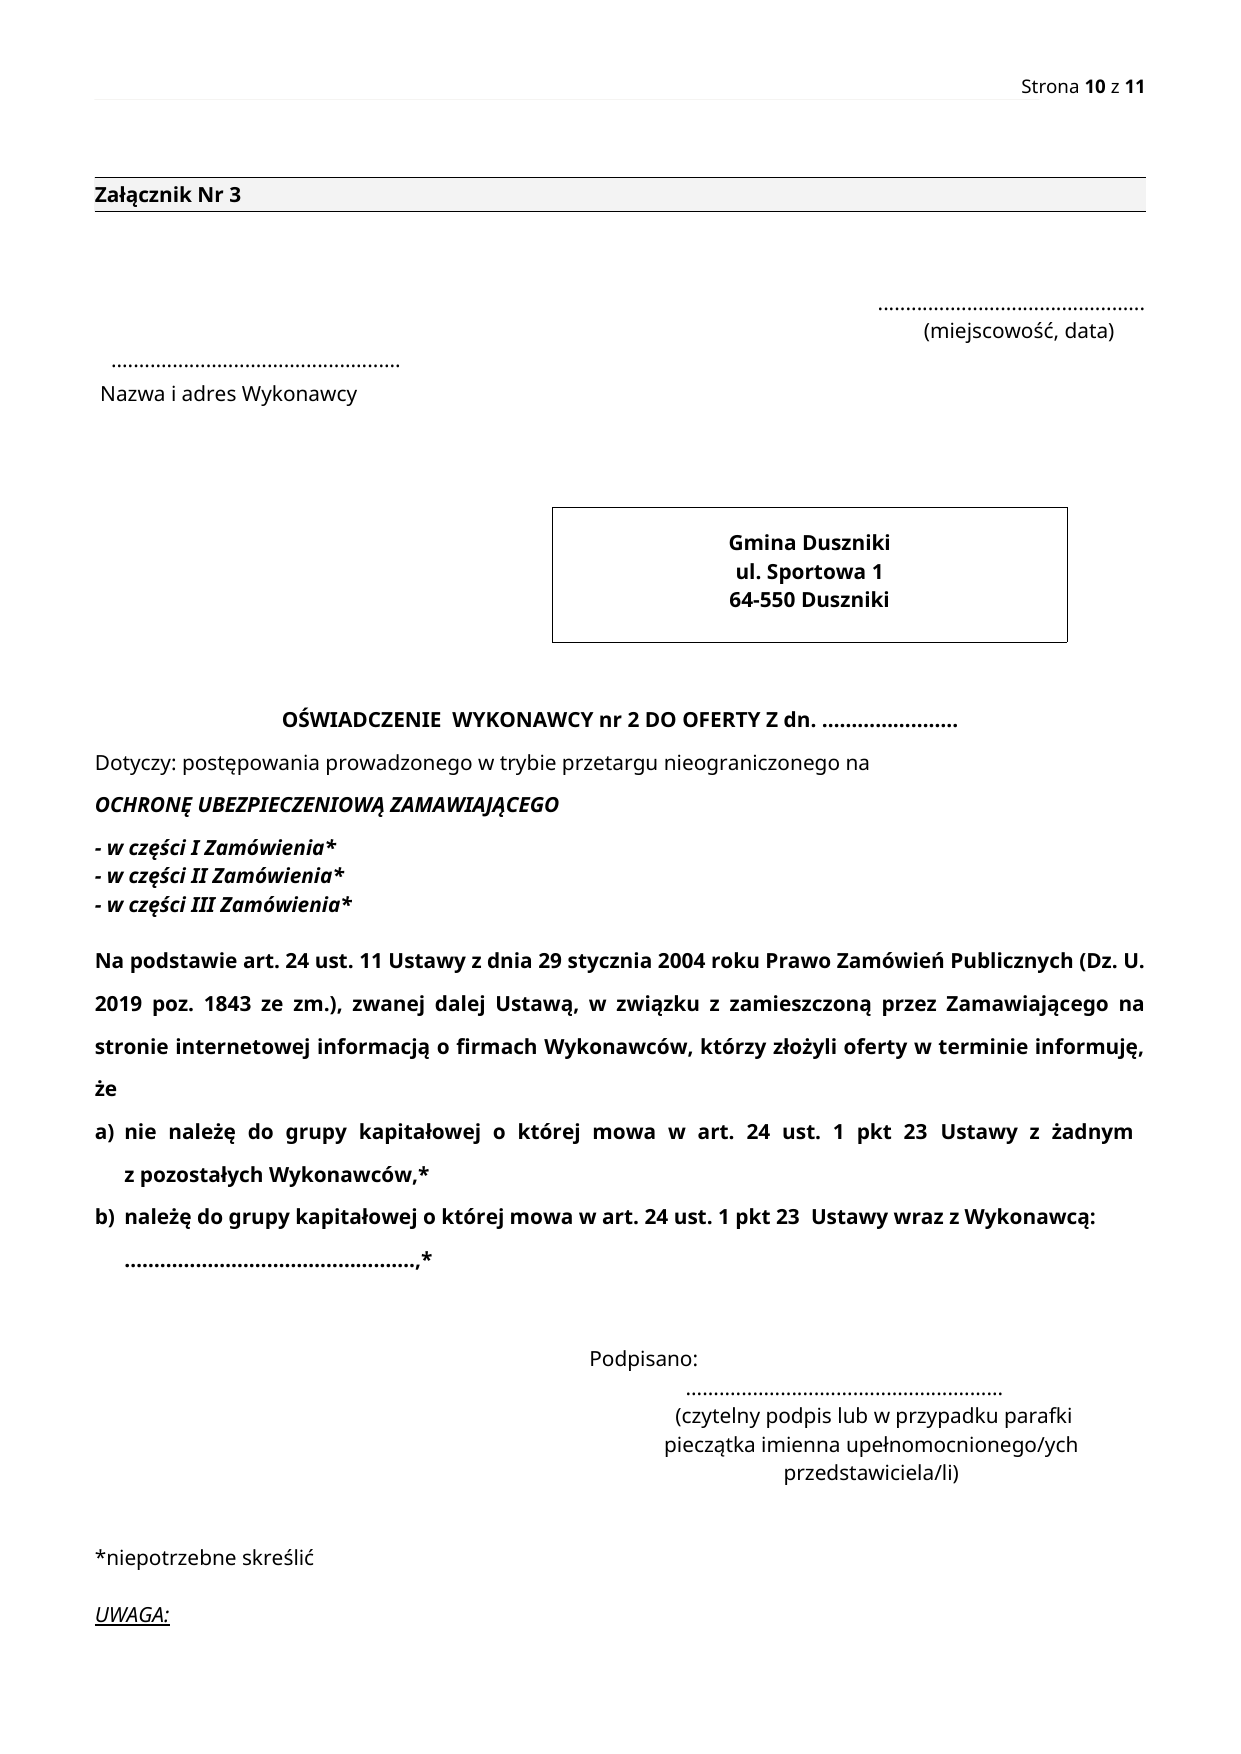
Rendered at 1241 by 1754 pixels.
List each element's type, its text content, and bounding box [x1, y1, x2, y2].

list nie należę do grupy kapitałowej o której mowa w art. 24 ust. 1 pkt 23 Ustawy z żadnym z pozostałych Wykonawców,* [94, 1117, 1146, 1188]
text .................................................... [94, 345, 437, 373]
list należę do grupy kapitałowej o której mowa w art. 24 ust. 1 pkt 23 Ustawy wraz z Wykonawcą: [94, 1202, 1146, 1231]
text (czytelny podpis lub w przypadku parafki pieczątka imienna upełnomocnionego/ych przedstawiciela/li) [656, 1401, 1087, 1487]
text - w części III Zamówienia* [94, 890, 1146, 918]
text Nazwa i adres Wykonawcy [94, 379, 1146, 408]
text - w części II Zamówienia* [94, 861, 1146, 890]
text ................................................ [684, 288, 1146, 317]
text Dotyczy: postępowania prowadzonego w trybie przetargu nieograniczonego na [94, 748, 1146, 776]
text - w części I Zamówienia* [94, 833, 1146, 861]
text OŚWIADCZENIE WYKONAWCY nr 2 DO OFERTY Z dn. ………………….. [94, 705, 1146, 733]
text Podpisano: [94, 1344, 1087, 1373]
text (miejscowość, data) [833, 317, 1146, 345]
text *niepotrzebne skreślić [94, 1543, 1146, 1572]
text ......................................................... [611, 1373, 1087, 1401]
text ………………………………………….,* [124, 1245, 1146, 1273]
text UWAGA: [94, 1600, 1087, 1629]
subtitle Załącznik Nr 3 [94, 178, 1146, 212]
text Na podstawie art. 24 ust. 11 Ustawy z dnia 29 stycznia 2004 roku Prawo Zamówień Publicznych (Dz. U. 2019 poz. 1843 ze zm.), zwanej dalej Ustawą, w związku z zamieszczoną przez Zamawiającego na stronie internetowej informacją o firmach Wykonawców, którzy złożyli oferty w terminie informuję, że [94, 947, 1146, 1103]
text Gmina Duszniki ul. Sportowa 1 [553, 508, 1067, 564]
text 64-550 Duszniki [553, 564, 1067, 614]
text OCHRONĘ UBEZPIECZENIOWĄ ZAMAWIAJĄCEGO [94, 790, 1146, 819]
